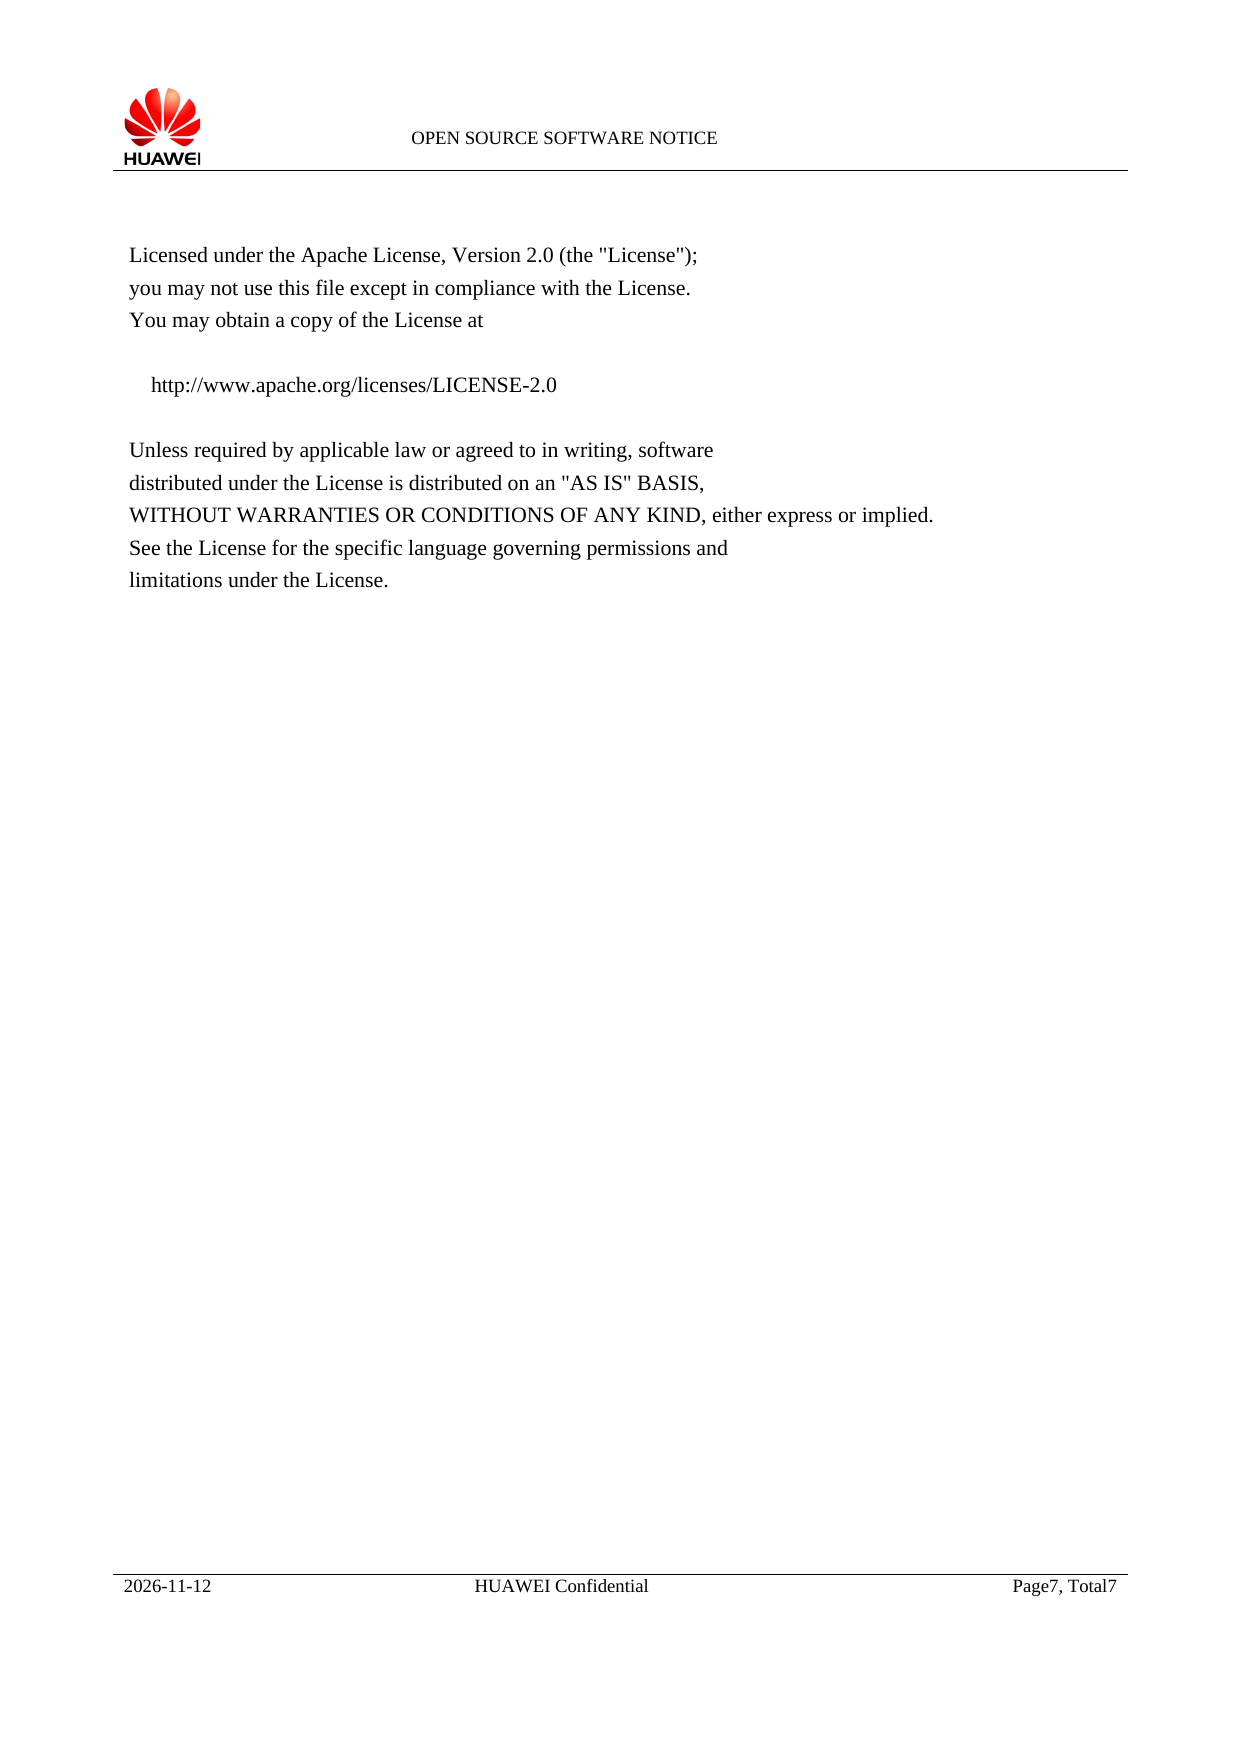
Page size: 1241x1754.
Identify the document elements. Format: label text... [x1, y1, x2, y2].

picture [124, 88, 201, 165]
